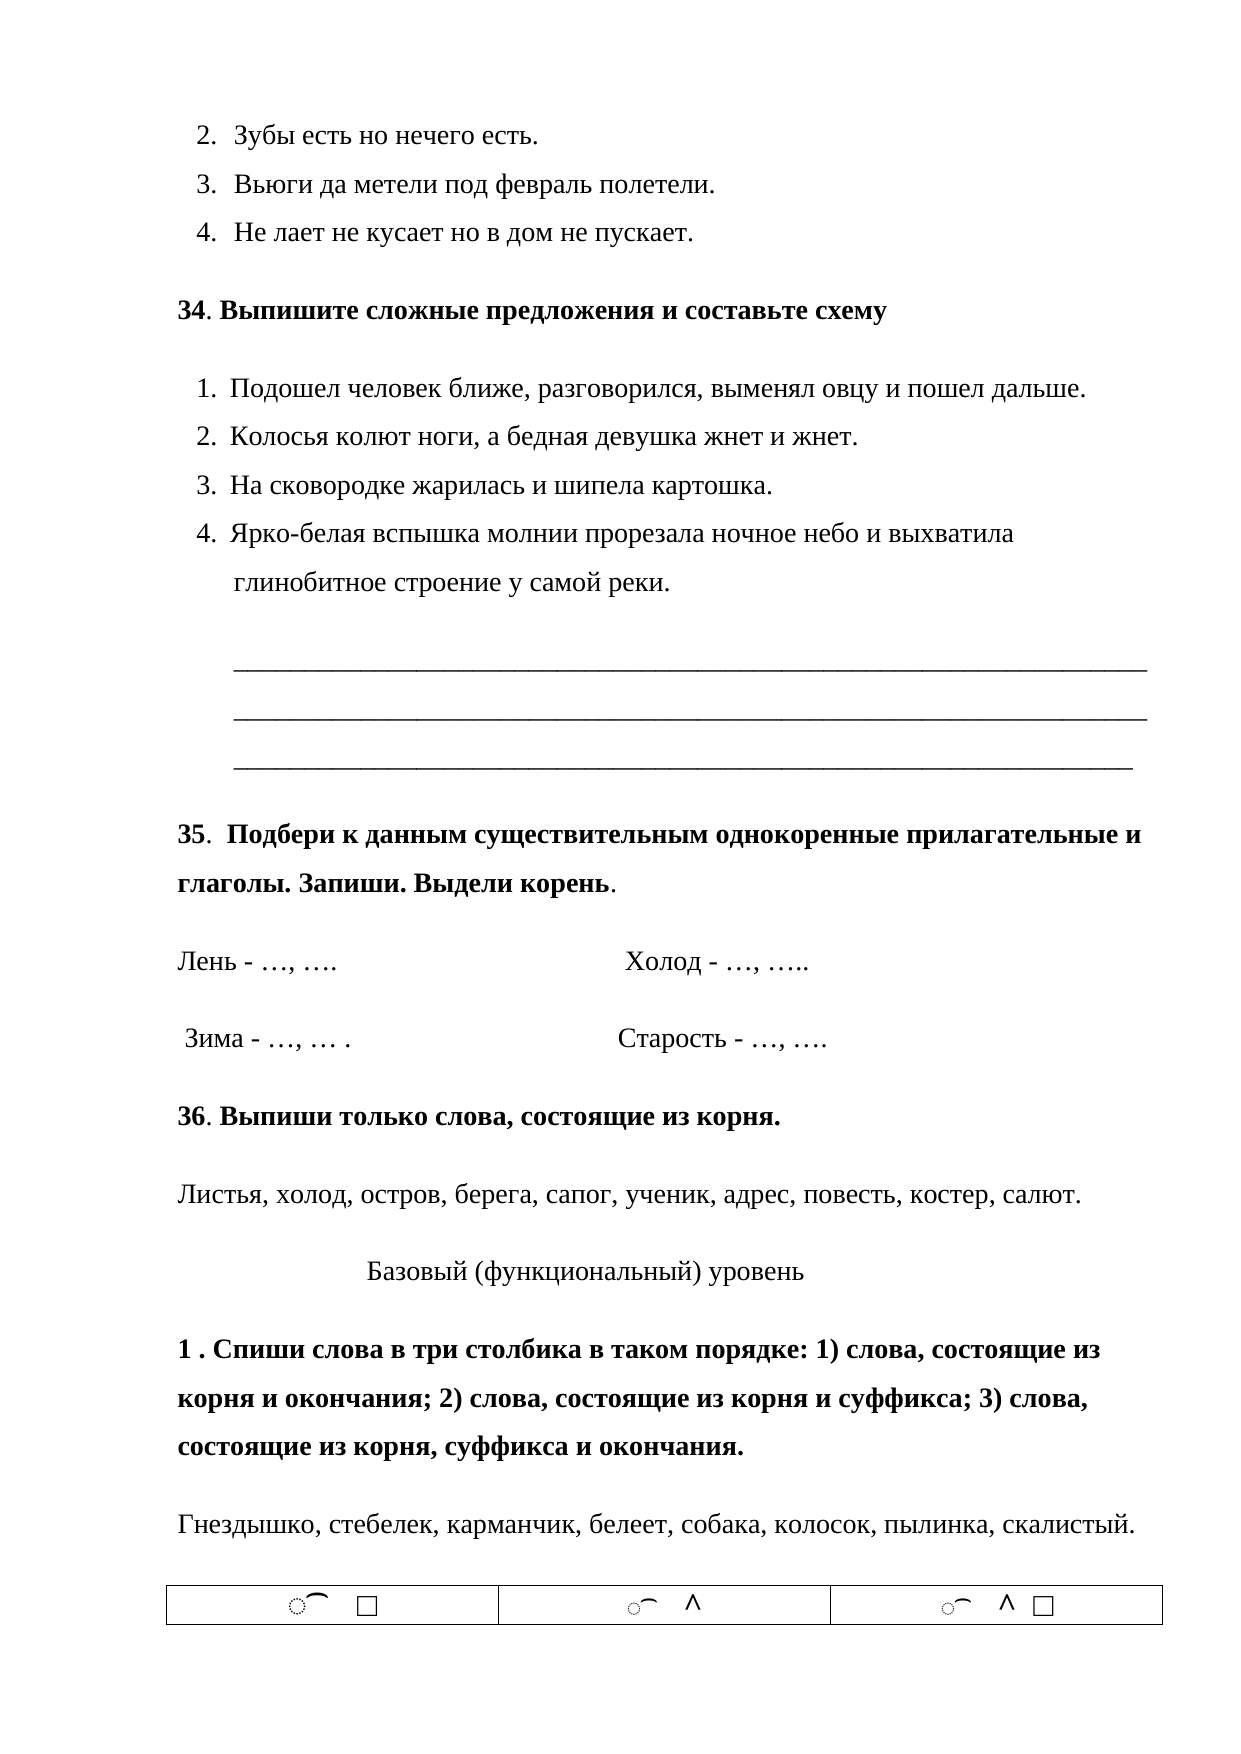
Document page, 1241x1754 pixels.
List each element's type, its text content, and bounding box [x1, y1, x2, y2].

text Зима - …, … . Старость - …, …. [177, 1021, 1152, 1054]
text 1 . Спиши слова в три столбика в таком порядке: 1) слова, состоящие из корня и окончания; 2) слова, состоящие из корня и суффикса; 3) слова, состоящие из корня, суффикса и окончания. [177, 1332, 1152, 1462]
table_header ͡ □ [167, 1586, 498, 1624]
text 34. Выпишите сложные предложения и составьте схему [177, 293, 1152, 325]
table_header ͡ ^ □ [831, 1586, 1162, 1624]
text Лень - …, …. Холод - …, ….. [177, 943, 1152, 976]
text __________________________________________________________________________________________________________________________________________________________________________________________________ [234, 642, 1152, 772]
list Подошел человек ближе, разговорился, выменял овцу и пошел дальше. [196, 371, 1152, 403]
list На сковородке жарилась и шипела картошка. [196, 468, 1152, 500]
table_header ͡ ^ [499, 1586, 830, 1624]
text 35. Подбери к данным существительным однокоренные прилагательные и глаголы. Запиши. Выдели корень. [177, 817, 1152, 898]
text Базовый (функциональный) уровень [177, 1254, 1152, 1287]
list Ярко-белая вспышка молнии прорезала ночное небо и выхватила глинобитное строение у самой реки. [196, 516, 1152, 597]
list Не лает не кусает но в дом не пускает. [196, 215, 1152, 248]
text Листья, холод, остров, берега, сапог, ученик, адрес, повесть, костер, салют. [177, 1177, 1152, 1209]
list Колосья колют ноги, а бедная девушка жнет и жнет. [196, 419, 1152, 452]
text Гнездышко, стебелек, карманчик, белеет, собака, колосок, пылинка, скалистый. [177, 1507, 1152, 1539]
list Зубы есть но нечего есть. [196, 118, 1152, 151]
text 36. Выпиши только слова, состоящие из корня. [177, 1099, 1152, 1131]
list Вьюги да метели под февраль полетели. [196, 167, 1152, 199]
